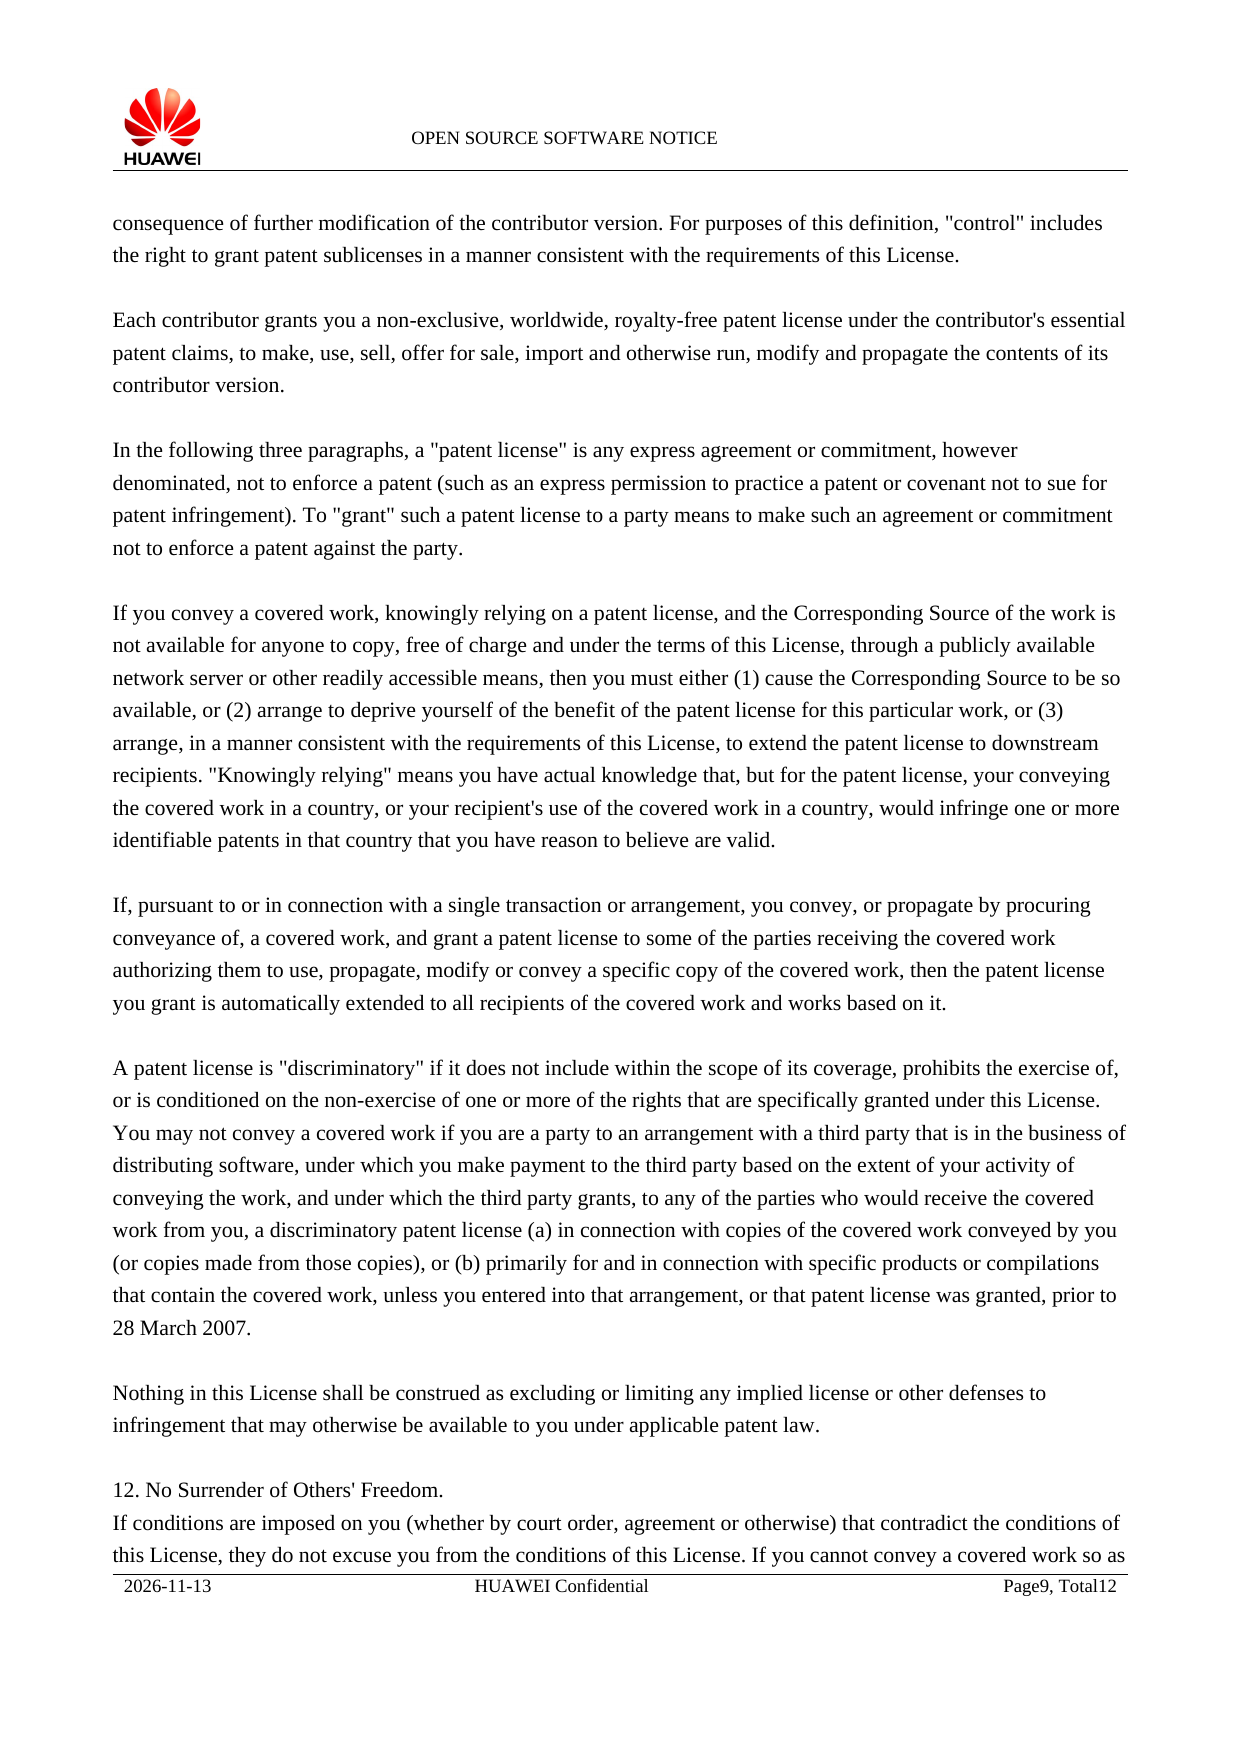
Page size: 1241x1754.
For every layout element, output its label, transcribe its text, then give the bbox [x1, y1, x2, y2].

picture [124, 88, 201, 165]
